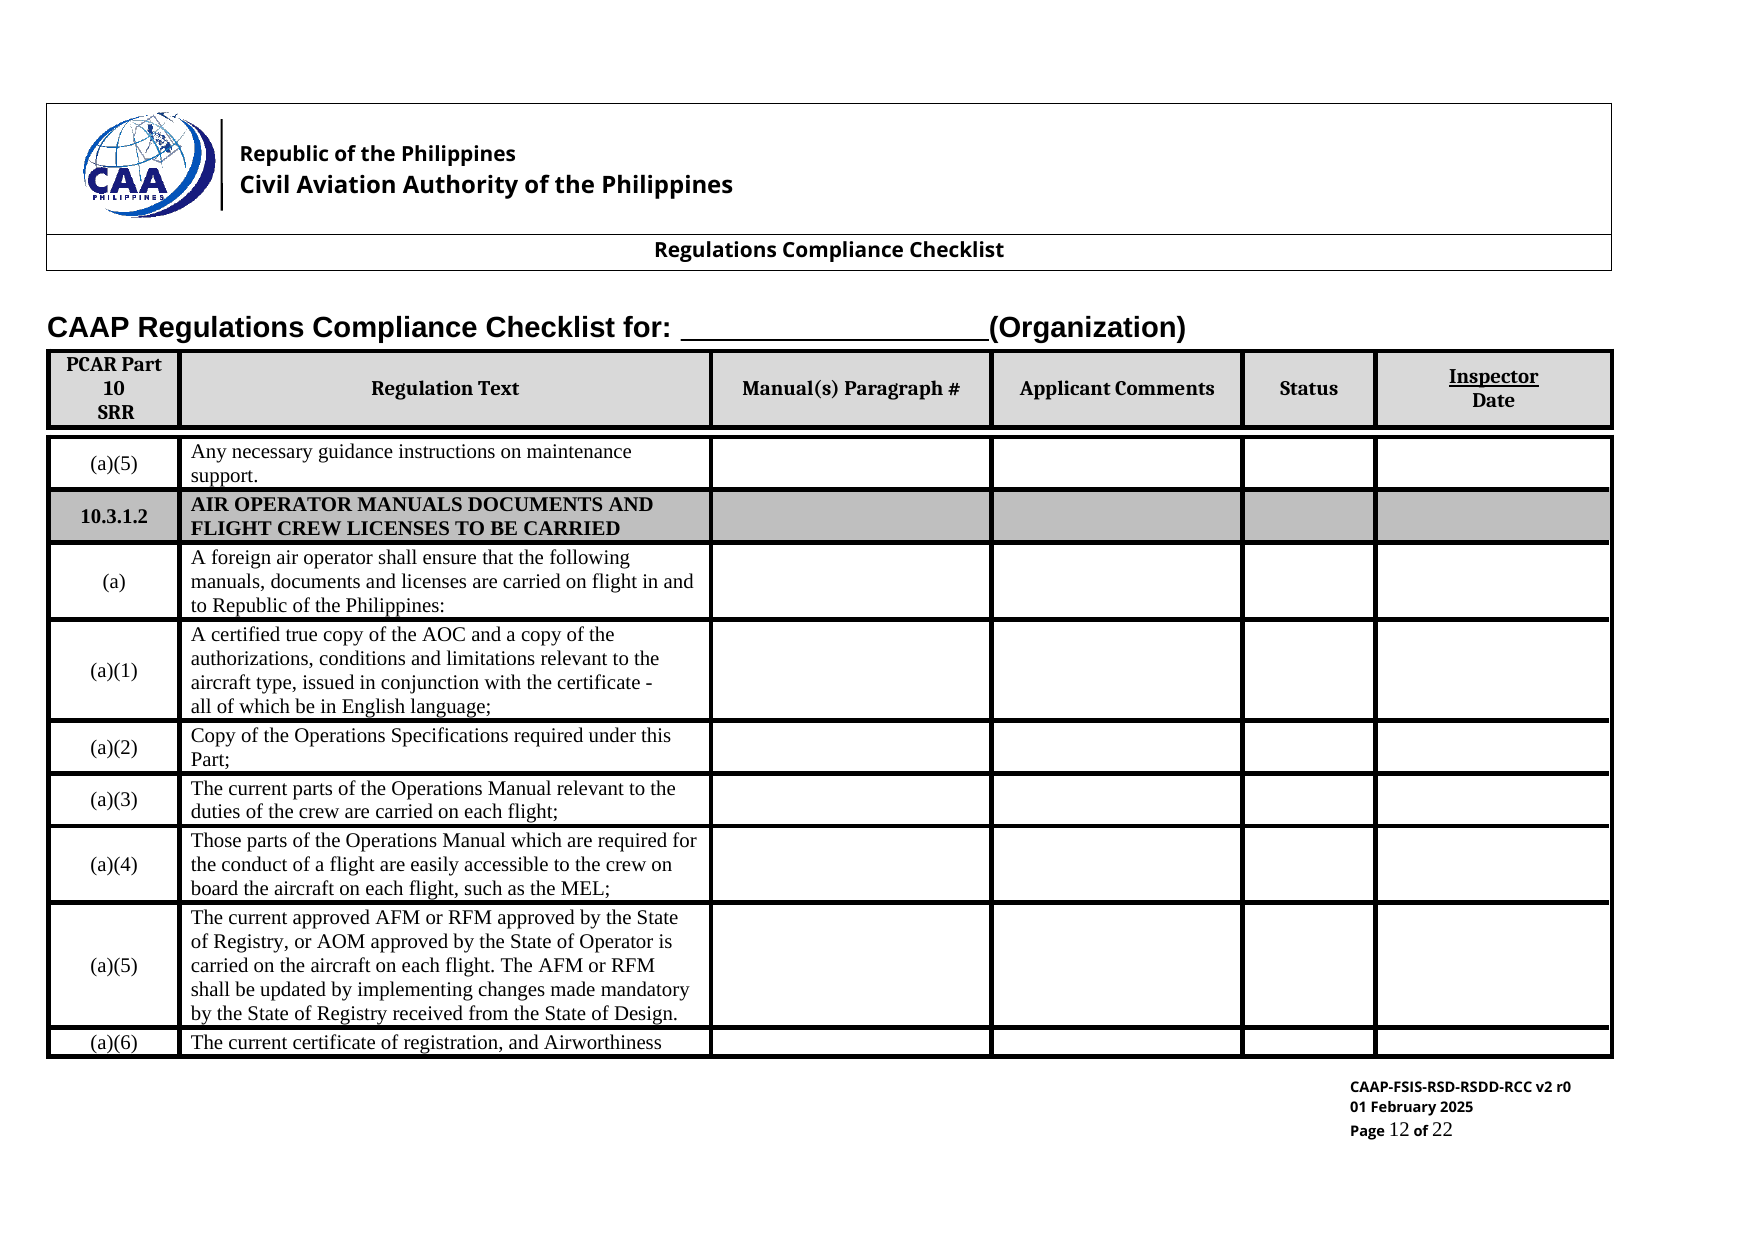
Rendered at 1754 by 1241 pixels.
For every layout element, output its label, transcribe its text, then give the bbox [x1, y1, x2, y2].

table_cell [994, 905, 1240, 1025]
table_cell A certified true copy of the AOC and a copy of the authorizations, conditions and limitations relevant to the aircraft type, issued in conjunction with the certificate - all of which be in English language; [182, 622, 709, 718]
table_cell [713, 545, 989, 617]
table_cell The current approved AFM or RFM approved by the State of Registry, or AOM approved by the State of Operator is carried on the aircraft on each flight. The AFM or RFM shall be updated by implementing changes made mandatory by the State of Registry received from the State of Design. [182, 905, 709, 1025]
table_cell [994, 1030, 1240, 1054]
table_cell [713, 622, 989, 718]
table_cell [713, 776, 989, 823]
table_cell [1245, 622, 1373, 718]
table_cell [1245, 828, 1373, 900]
table_cell 10.3.1.2 [51, 492, 177, 540]
table_cell [1378, 824, 1610, 900]
table_cell [1245, 1030, 1373, 1054]
table_cell [1245, 545, 1373, 617]
table_cell The current parts of the Operations Manual relevant to the duties of the crew are carried on each flight; [182, 776, 709, 823]
table_cell [1378, 487, 1610, 540]
table_cell (a) [51, 545, 177, 617]
table_cell Any necessary guidance instructions on maintenance support. [182, 439, 709, 487]
table_cell (a)(4) [51, 828, 177, 900]
table_cell [1378, 540, 1610, 617]
table_cell [1378, 1025, 1610, 1054]
table_cell (a)(5) [51, 439, 177, 487]
table_cell Those parts of the Operations Manual which are required for the conduct of a flight are easily accessible to the crew on board the aircraft on each flight, such as the MEL; [182, 828, 709, 900]
picture [78, 107, 222, 223]
table_cell [1378, 439, 1610, 487]
table_cell [713, 1030, 989, 1054]
table_cell [713, 492, 989, 540]
table_cell [1378, 718, 1610, 771]
table_cell [1245, 905, 1373, 1025]
table_cell [994, 776, 1240, 823]
table_cell (a)(3) [51, 776, 177, 823]
table_cell [713, 828, 989, 900]
table_cell (a)(6) [51, 1030, 177, 1054]
table_cell [994, 622, 1240, 718]
table_cell (a)(2) [51, 723, 177, 771]
table_cell [994, 439, 1240, 487]
table_cell AIR OPERATOR MANUALS DOCUMENTS AND FLIGHT CREW LICENSES TO BE CARRIED [182, 492, 709, 540]
table_cell The current certificate of registration, and Airworthiness certificate in force in respect of that aircraft; [182, 1030, 709, 1054]
table_cell [713, 439, 989, 487]
table_cell [994, 723, 1240, 771]
table_cell (a)(1) [51, 622, 177, 718]
table_cell [994, 545, 1240, 617]
table_cell Copy of the Operations Specifications required under this Part; [182, 723, 709, 771]
table_cell [1378, 771, 1610, 823]
table_cell [1245, 723, 1373, 771]
table_cell [1245, 776, 1373, 823]
table_cell [994, 828, 1240, 900]
table_cell [1245, 439, 1373, 487]
table_cell [1245, 492, 1373, 540]
table_cell [994, 492, 1240, 540]
table_cell [713, 905, 989, 1025]
table_cell [713, 723, 989, 771]
table_cell A foreign air operator shall ensure that the following manuals, documents and licenses are carried on flight in and to Republic of the Philippines: [182, 545, 709, 617]
table_cell (a)(5) [51, 905, 177, 1025]
table_cell [1378, 617, 1610, 718]
table_cell [1378, 900, 1610, 1025]
